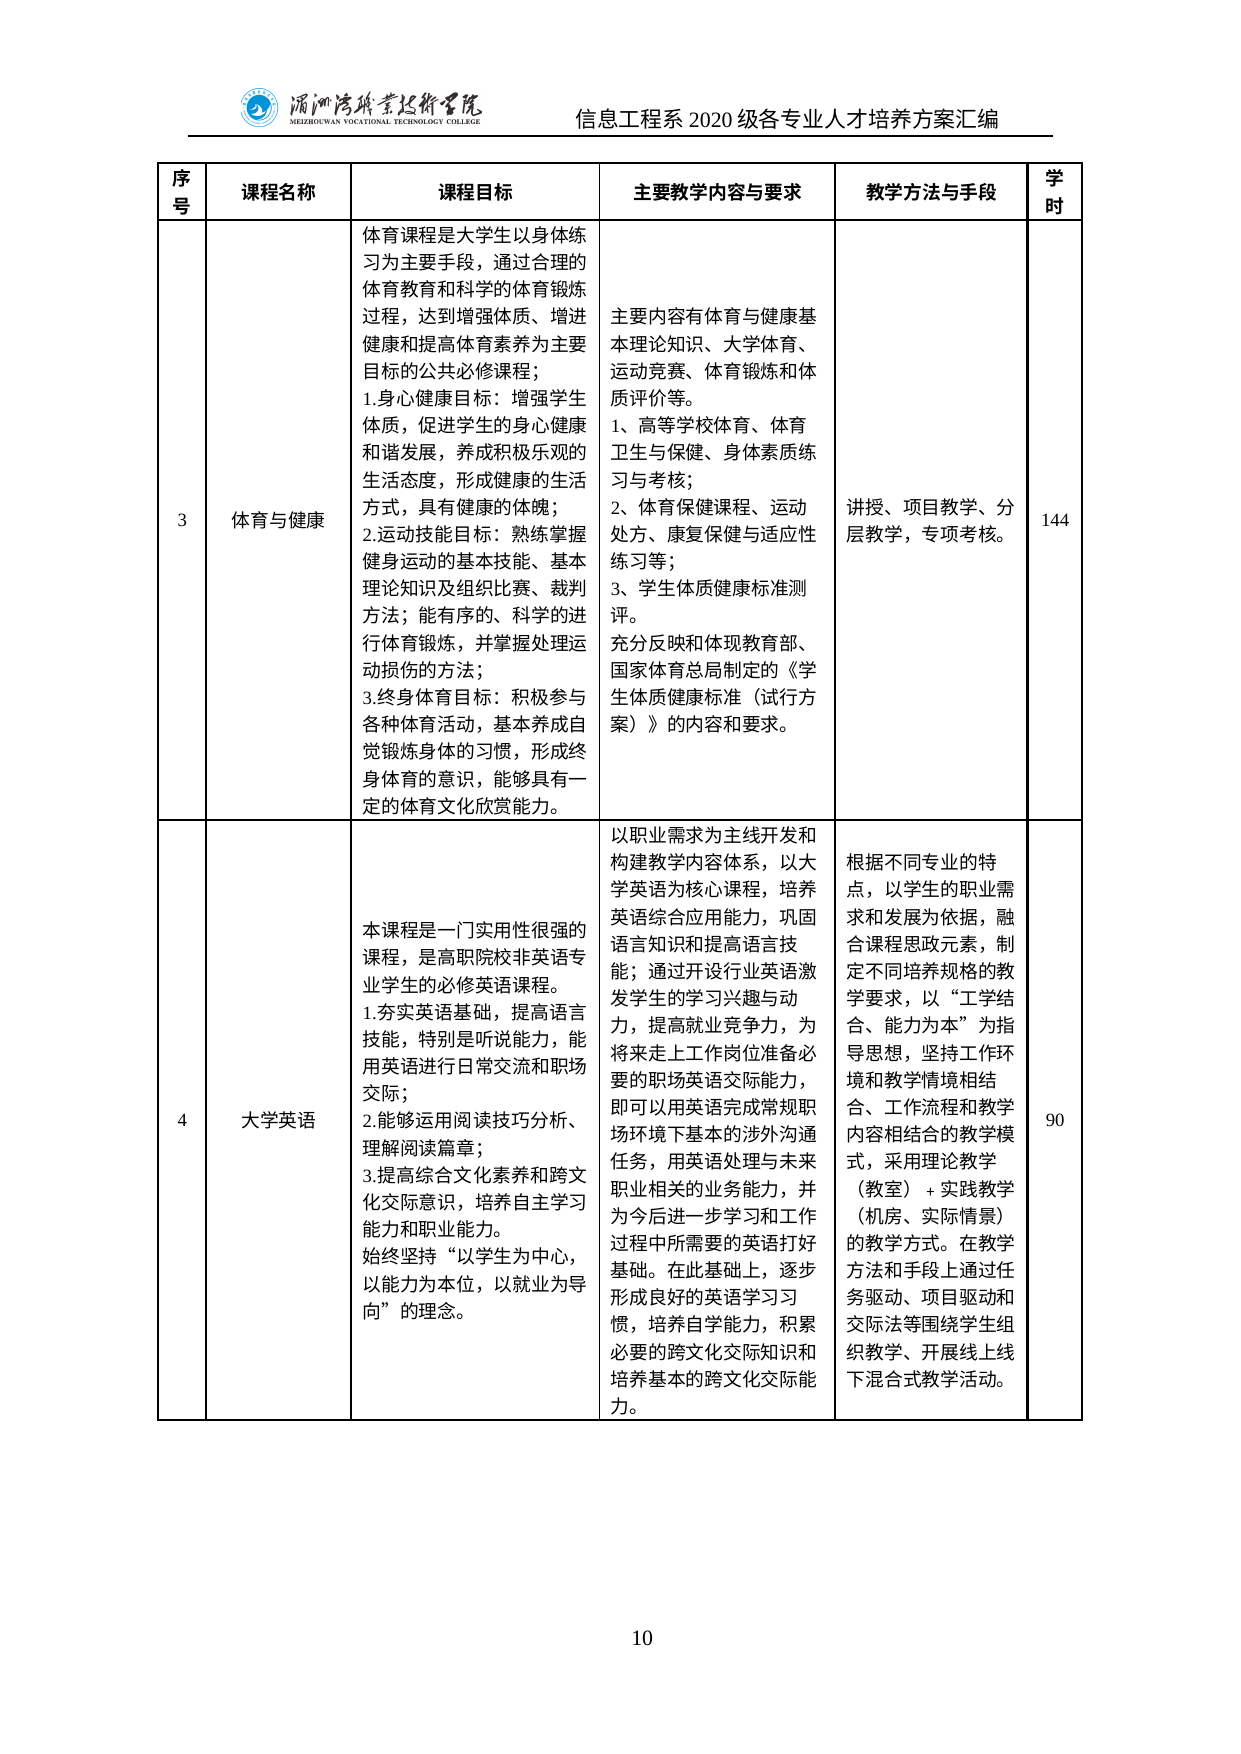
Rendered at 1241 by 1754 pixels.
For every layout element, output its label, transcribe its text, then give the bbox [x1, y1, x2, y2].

table_cell 讲授、项目教学、分层教学，专项考核。 [836, 221, 1026, 819]
table_cell 体育与健康 [207, 221, 350, 819]
table_cell 体育课程是大学生以身体练习为主要手段，通过合理的体育教育和科学的体育锻炼过程，达到增强体质、增进健康和提高体育素养为主要目标的公共必修课程； 1.身心健康目标：增强学生体质，促进学生的身心健康和谐发展，养成积极乐观的生活态度，形成健康的生活方式，具有健康的体魄； 2.运动技能目标：熟练掌握健身运动的基本技能、基本理论知识及组织比赛、裁判方法；能有序的、科学的进行体育锻炼，并掌握处理运动损伤的方法； 3.终身体育目标：积极参与各种体育活动，基本养成自觉锻炼身体的习惯，形成终身体育的意识，能够具有一定的体育文化欣赏能力。 [352, 221, 599, 819]
picture [241, 88, 482, 127]
table_cell 3 [159, 221, 205, 819]
table_cell 大学英语 [207, 821, 350, 1419]
table_header 主要教学内容与要求 [600, 164, 834, 218]
table_header 学时 [1029, 164, 1081, 218]
table_cell 以职业需求为主线开发和构建教学内容体系，以大学英语为核心课程，培养英语综合应用能力，巩固语言知识和提高语言技能；通过开设行业英语激发学生的学习兴趣与动力，提高就业竞争力，为将来走上工作岗位准备必要的职场英语交际能力，即可以用英语完成常规职场环境下基本的涉外沟通任务，用英语处理与未来职业相关的业务能力，并为今后进一步学习和工作过程中所需要的英语打好基础。在此基础上，逐步形成良好的英语学习习惯，培养自学能力，积累必要的跨文化交际知识和培养基本的跨文化交际能力。 [600, 821, 834, 1419]
table_cell 4 [159, 821, 205, 1419]
table_cell 90 [1029, 821, 1081, 1419]
table_header 课程目标 [352, 164, 599, 218]
table_header 课程名称 [207, 164, 350, 218]
table_cell 144 [1029, 221, 1081, 819]
table_cell 根据不同专业的特点，以学生的职业需求和发展为依据，融合课程思政元素，制定不同培养规格的教学要求，以“工学结合、能力为本”为指导思想，坚持工作环境和教学情境相结合、工作流程和教学内容相结合的教学模式，采用理论教学（教室）﹢实践教学（机房、实际情景）的教学方式。在教学方法和手段上通过任务驱动、项目驱动和交际法等围绕学生组织教学、开展线上线下混合式教学活动。 [836, 821, 1026, 1419]
table_cell 主要内容有体育与健康基本理论知识、大学体育、运动竞赛、体育锻炼和体质评价等。 1、高等学校体育、体育卫生与保健、身体素质练习与考核； 2、体育保健课程、运动处方、康复保健与适应性练习等； 3、学生体质健康标准测评。 充分反映和体现教育部、国家体育总局制定的《学生体质健康标准（试行方案）》的内容和要求。 [600, 221, 834, 819]
table_cell 本课程是一门实用性很强的课程，是高职院校非英语专业学生的必修英语课程。 1.夯实英语基础，提高语言技能，特别是听说能力，能用英语进行日常交流和职场交际； 2.能够运用阅读技巧分析、理解阅读篇章； 3.提高综合文化素养和跨文化交际意识，培养自主学习能力和职业能力。 始终坚持“以学生为中心，以能力为本位，以就业为导向”的理念。 [352, 821, 599, 1419]
table_header 教学方法与手段 [836, 164, 1026, 218]
table_header 序号 [159, 164, 205, 218]
